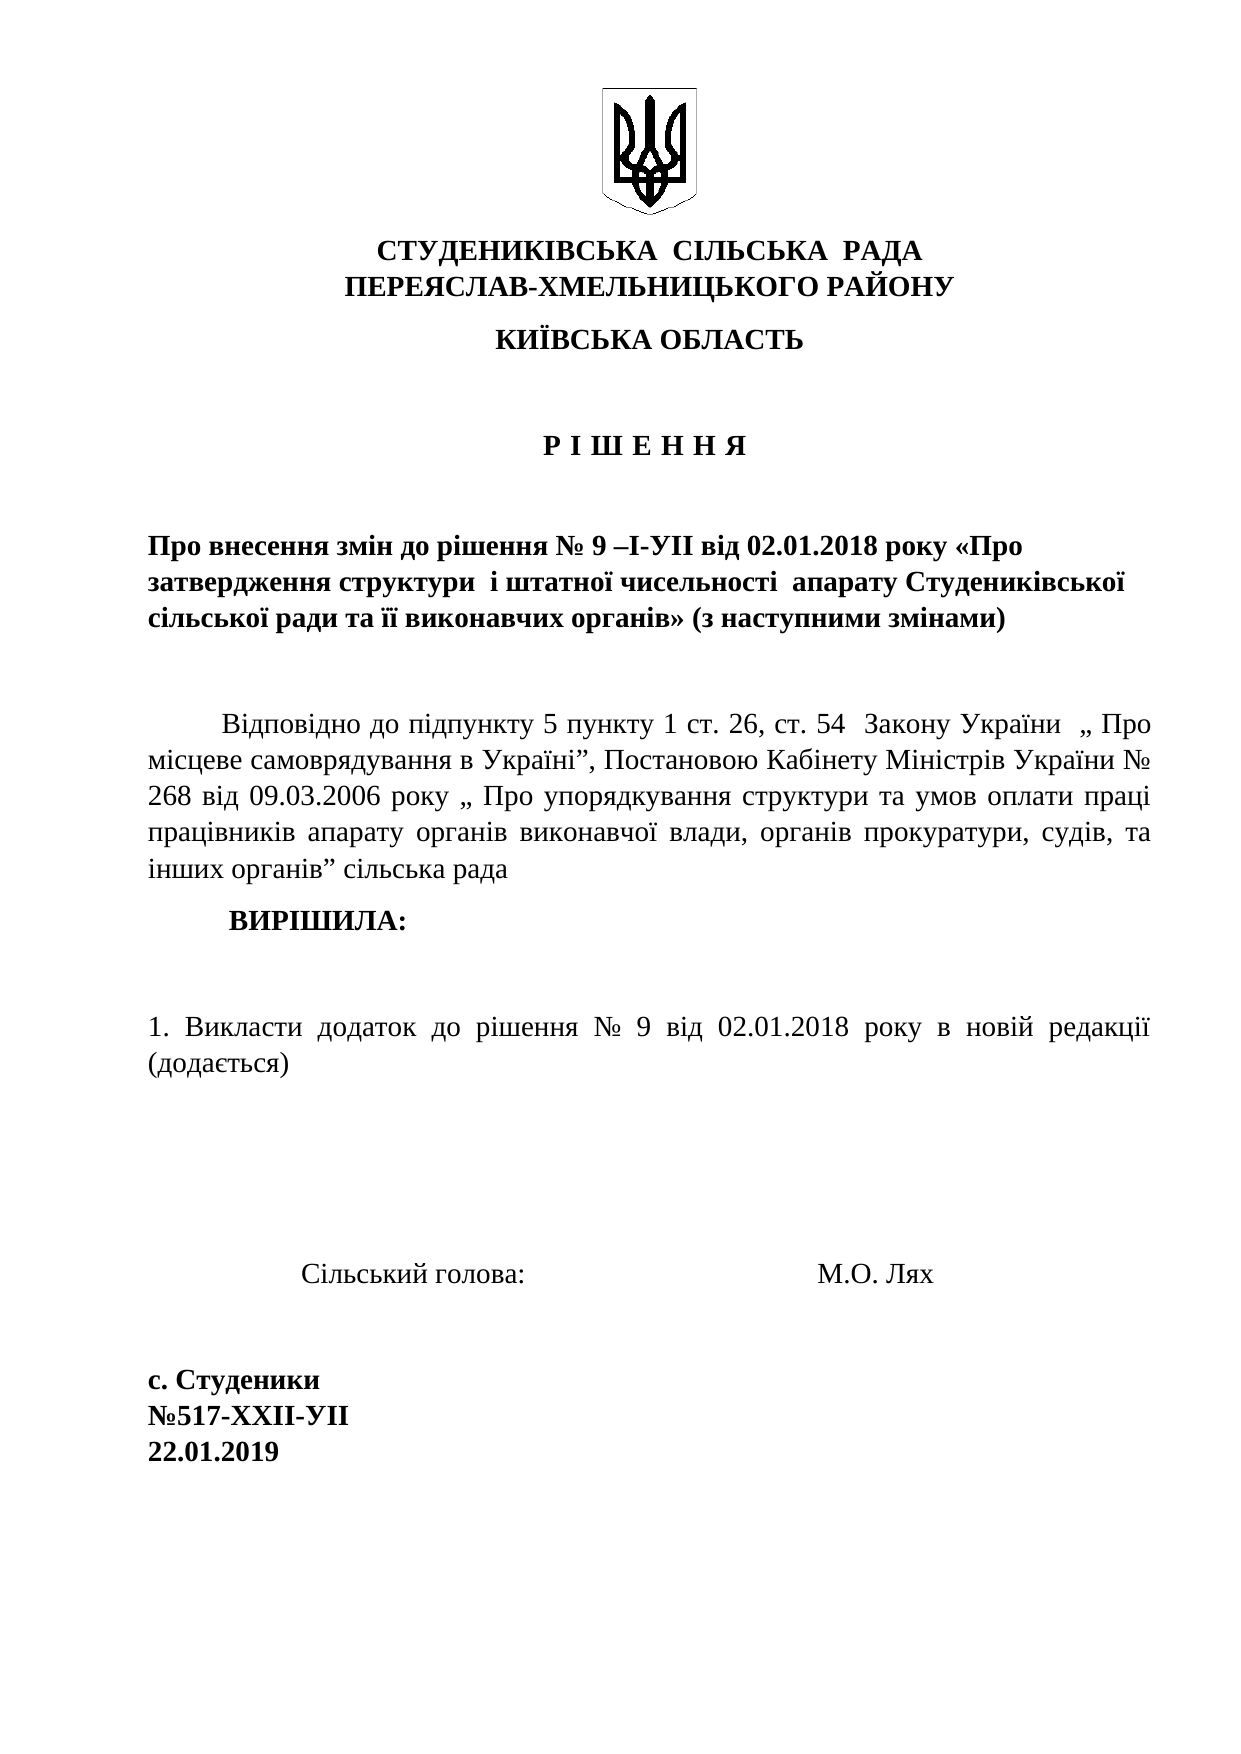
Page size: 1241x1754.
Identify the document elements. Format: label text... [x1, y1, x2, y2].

text СТУДЕНИКІВСЬКА СІЛЬСЬКА РАДА ПЕРЕЯСЛАВ-ХМЕЛЬНИЦЬКОГО РАЙОНУ [148, 233, 1152, 303]
text 22.01.2019 [148, 1434, 1152, 1468]
picture [602, 88, 697, 215]
text №517-ХХІІ-УІІ [148, 1398, 1152, 1432]
text ВИРІШИЛА: [148, 903, 1152, 937]
text Сільський голова: М.О. Лях [148, 1257, 1152, 1290]
text Відповідно до підпункту 5 пункту 1 ст. 26, ст. 54 Закону України „ Про місцеве самоврядування в Україні”, Постановою Кабінету Міністрів України № 268 від 09.03.2006 року „ Про упорядкування структури та умов оплати праці працівників апарату органів виконавчої влади, органів прокуратури, судів, та інших органів” сільська рада [148, 706, 1152, 884]
text 1. Викласти додаток до рішення № 9 від 02.01.2018 року в новій редакції (додається) [148, 1009, 1152, 1079]
text КИЇВСЬКА ОБЛАСТЬ [148, 322, 1152, 356]
text Про внесення змін до рішення № 9 –І-УІІ від 02.01.2018 року «Про затвердження структури і штатної чисельності апарату Студениківської сільської ради та її виконавчих органів» (з наступними змінами) [148, 528, 1152, 634]
text РІШЕННЯ [148, 428, 1152, 461]
text с. Студеники [148, 1362, 1152, 1396]
